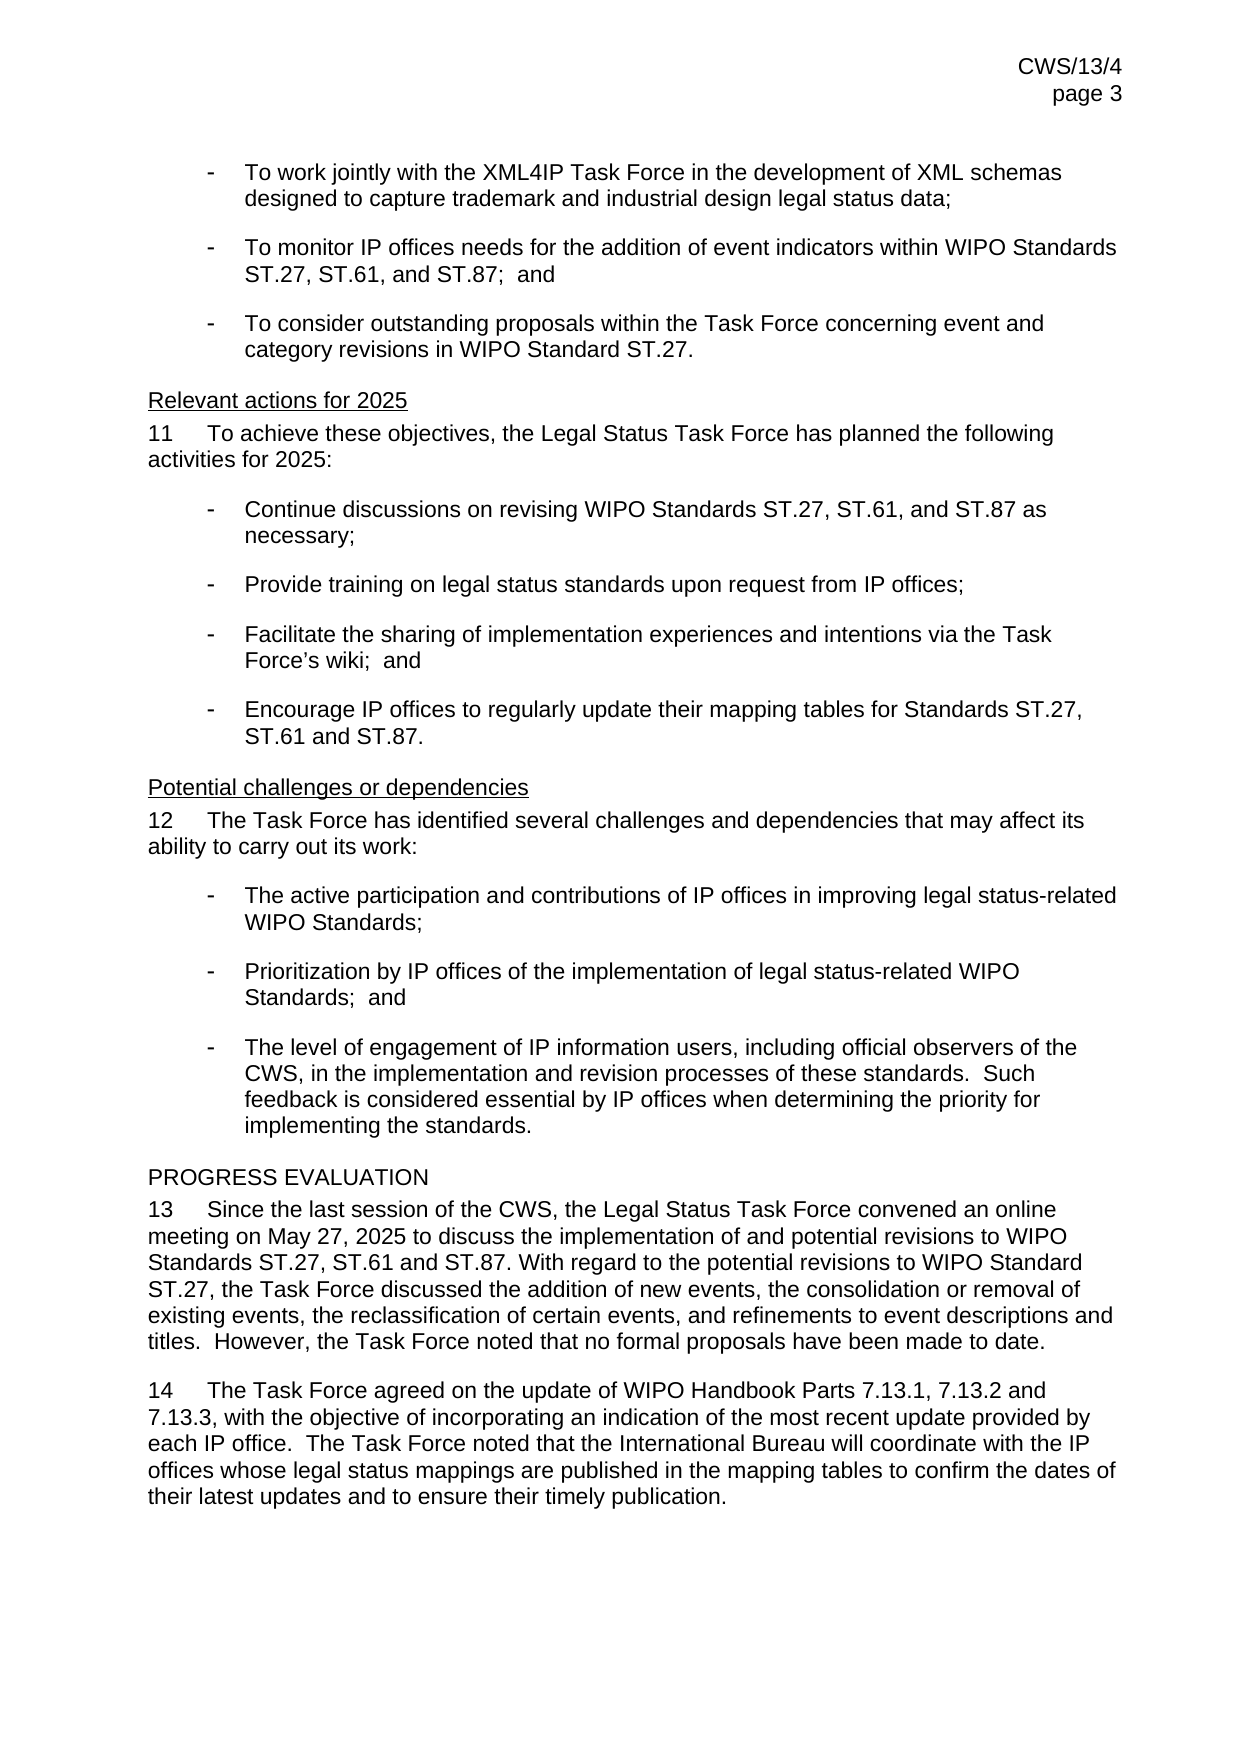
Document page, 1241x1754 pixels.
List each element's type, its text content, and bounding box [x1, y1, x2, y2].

list Encourage IP offices to regularly update their mapping tables for Standards ST.27, ST.61 and ST.87. [207, 696, 1122, 749]
subtitle Progress evaluation [148, 1164, 1122, 1190]
list The active participation and contributions of IP offices in improving legal status-related WIPO Standards; [207, 882, 1122, 935]
list To consider outstanding proposals within the Task Force concerning event and category revisions in WIPO Standard ST.27. [207, 310, 1122, 362]
list To achieve these objectives, the Legal Status Task Force has planned the following activities for 2025: [148, 420, 1122, 473]
list To work jointly with the XML4IP Task Force in the development of XML schemas designed to capture trademark and industrial design legal status data; [207, 158, 1122, 211]
list To monitor IP offices needs for the addition of event indicators within WIPO Standards ST.27, ST.61, and ST.87; and [207, 234, 1122, 287]
list Continue discussions on revising WIPO Standards ST.27, ST.61, and ST.87 as necessary; [207, 496, 1122, 548]
list Prioritization by IP offices of the implementation of legal status-related WIPO Standards; and [207, 958, 1122, 1011]
subtitle Potential challenges or dependencies [148, 774, 1122, 800]
list The level of engagement of IP information users, including official observers of the CWS, in the implementation and revision processes of these standards. Such feedback is considered essential by IP offices when determining the priority for implementing the standards. [207, 1033, 1122, 1139]
list The Task Force agreed on the update of WIPO Handbook Parts 7.13.1, 7.13.2 and 7.13.3, with the objective of incorporating an indication of the most recent update provided by each IP office. The Task Force noted that the International Bureau will coordinate with the IP offices whose legal status mappings are published in the mapping tables to confirm the dates of their latest updates and to ensure their timely publication. [148, 1377, 1122, 1509]
list Provide training on legal status standards upon request from IP offices; [207, 571, 1122, 598]
subtitle Relevant actions for 2025 [148, 387, 1122, 414]
list Since the last session of the CWS, the Legal Status Task Force convened an online meeting on May 27, 2025 to discuss the implementation of and potential revisions to WIPO Standards ST.27, ST.61 and ST.87. With regard to the potential revisions to WIPO Standard ST.27, the Task Force discussed the addition of new events, the consolidation or removal of existing events, the reclassification of certain events, and refinements to event descriptions and titles. However, the Task Force noted that no formal proposals have been made to date. [148, 1196, 1122, 1354]
list The Task Force has identified several challenges and dependencies that may affect its ability to carry out its work: [148, 807, 1122, 859]
list Facilitate the sharing of implementation experiences and intentions via the Task Force’s wiki; and [207, 621, 1122, 673]
